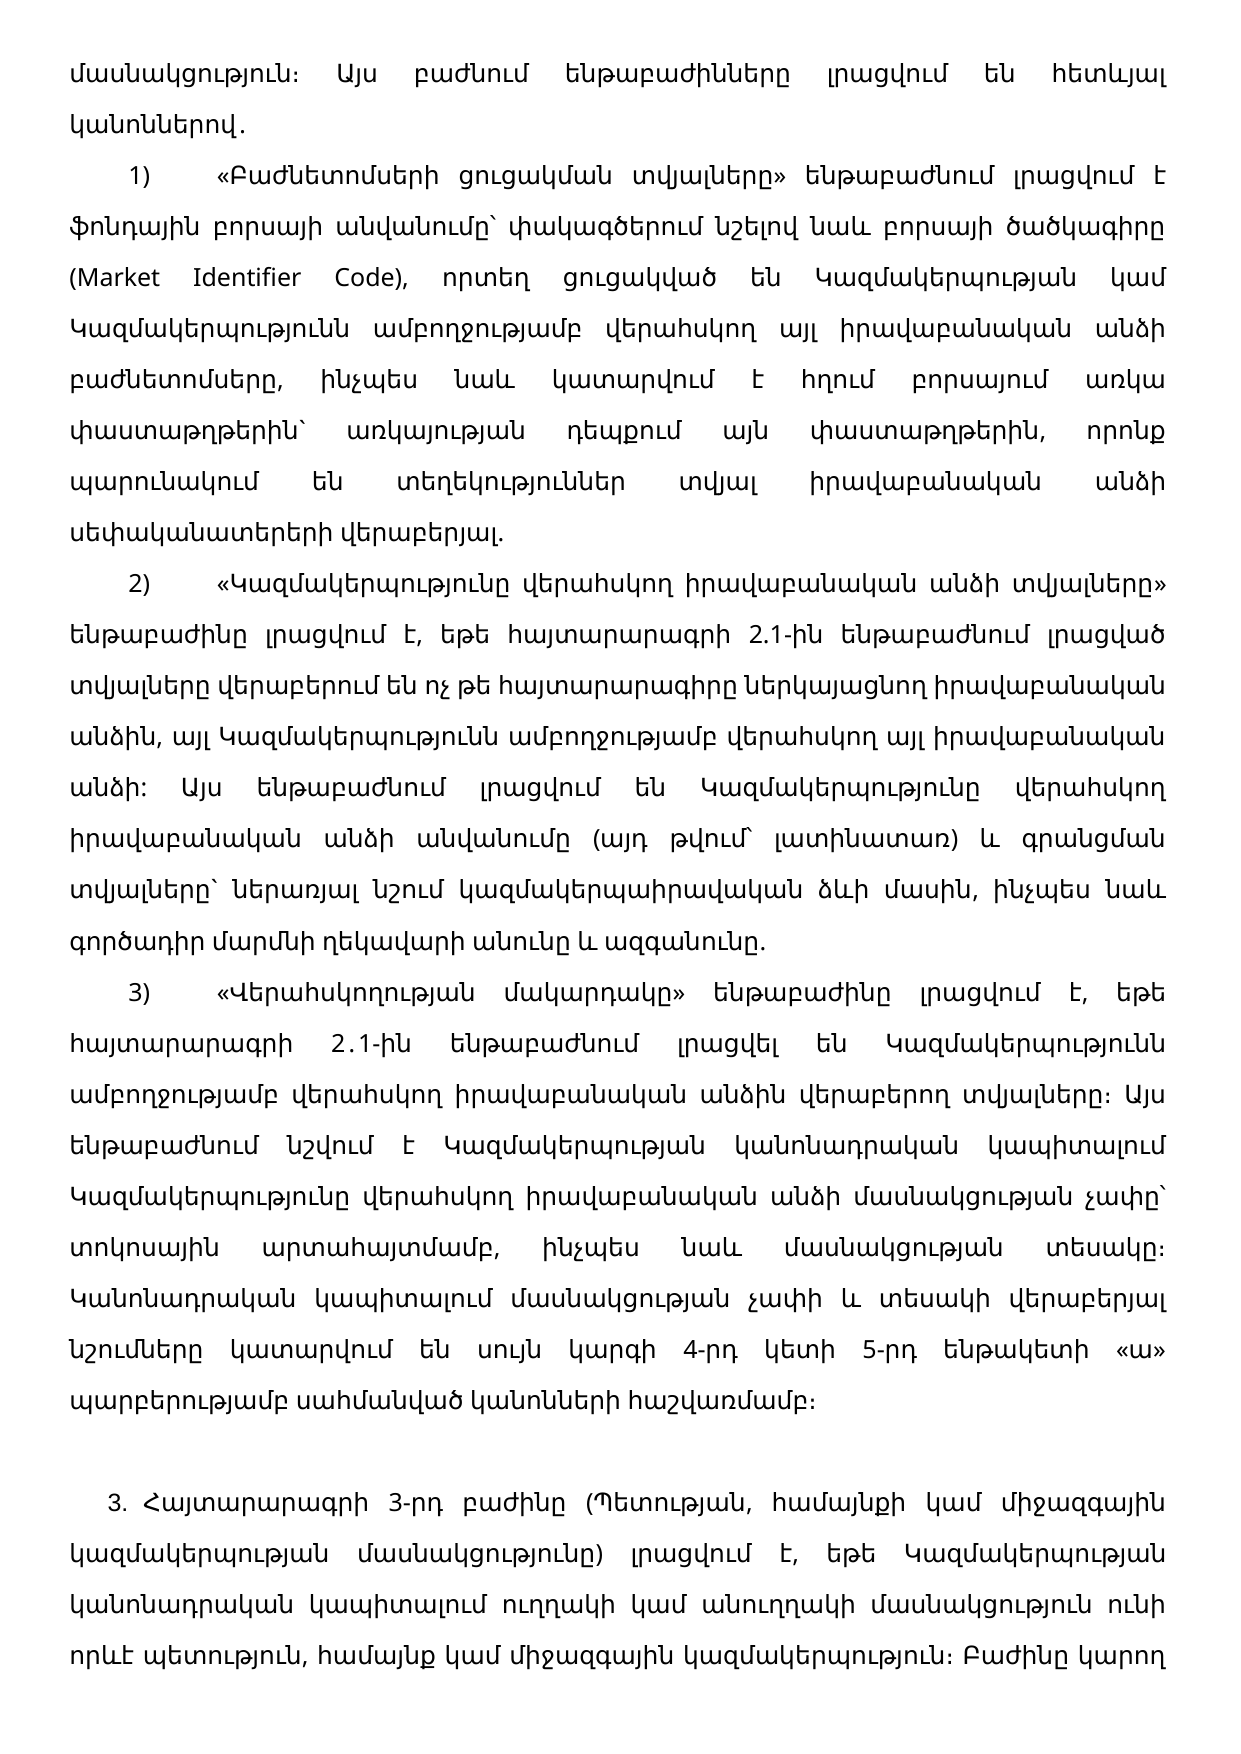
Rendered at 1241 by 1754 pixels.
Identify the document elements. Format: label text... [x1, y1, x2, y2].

list «Կազմակերպությունը վերահսկող իրավաբանական անձի տվյալները» ենթաբաժինը լրացվում է, եթե հայտարարագրի 2.1-ին ենթաբաժնում լրացված տվյալները վերաբերում են ոչ թե հայտարարագիրը ներկայացնող իրավաբանական անձին, այլ Կազմակերպությունն ամբողջությամբ վերահսկող այլ իրավաբանական անձի: Այս ենթաբաժնում լրացվում են Կազմակերպությունը վերահսկող իրավաբանական անձի անվանումը (այդ թվում՝ լատինատառ) և գրանցման տվյալները` ներառյալ նշում կազմակերպաիրավական ձևի մասին, ինչպես նաև գործադիր մարմնի ղեկավարի անունը և ազգանունը. [69, 566, 1167, 957]
list «Վերահսկողության մակարդակը» ենթաբաժինը լրացվում է, եթե հայտարարագրի 2․1-ին ենթաբաժնում լրացվել են Կազմակերպությունն ամբողջությամբ վերահսկող իրավաբանական անձին վերաբերող տվյալները։ Այս ենթաբաժնում նշվում է Կազմակերպության կանոնադրական կապիտալում Կազմակերպությունը վերահսկող իրավաբանական անձի մասնակցության չափը՝ տոկոսային արտահայտմամբ, ինչպես նաև մասնակցության տեսակը։ Կանոնադրական կապիտալում մասնակցության չափի և տեսակի վերաբերյալ նշումները կատարվում են սույն կարգի 4-րդ կետի 5-րդ ենթակետի «ա» պարբերությամբ սահմանված կանոնների հաշվառմամբ։ [69, 974, 1167, 1417]
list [69, 56, 1167, 141]
list «Բաժնետոմսերի ցուցակման տվյալները» ենթաբաժնում լրացվում է ֆոնդային բորսայի անվանումը՝ փակագծերում նշելով նաև բորսայի ծածկագիրը (Market Identifier Code), որտեղ ցուցակված են Կազմակերպության կամ Կազմակերպությունն ամբողջությամբ վերահսկող այլ իրավաբանական անձի բաժնետոմսերը, ինչպես նաև կատարվում է հղում բորսայում առկա փաստաթղթերին` առկայության դեպքում այն փաստաթղթերին, որոնք պարունակում են տեղեկություններ տվյալ իրավաբանական անձի սեփականատերերի վերաբերյալ. [69, 158, 1167, 549]
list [69, 1485, 1167, 1672]
